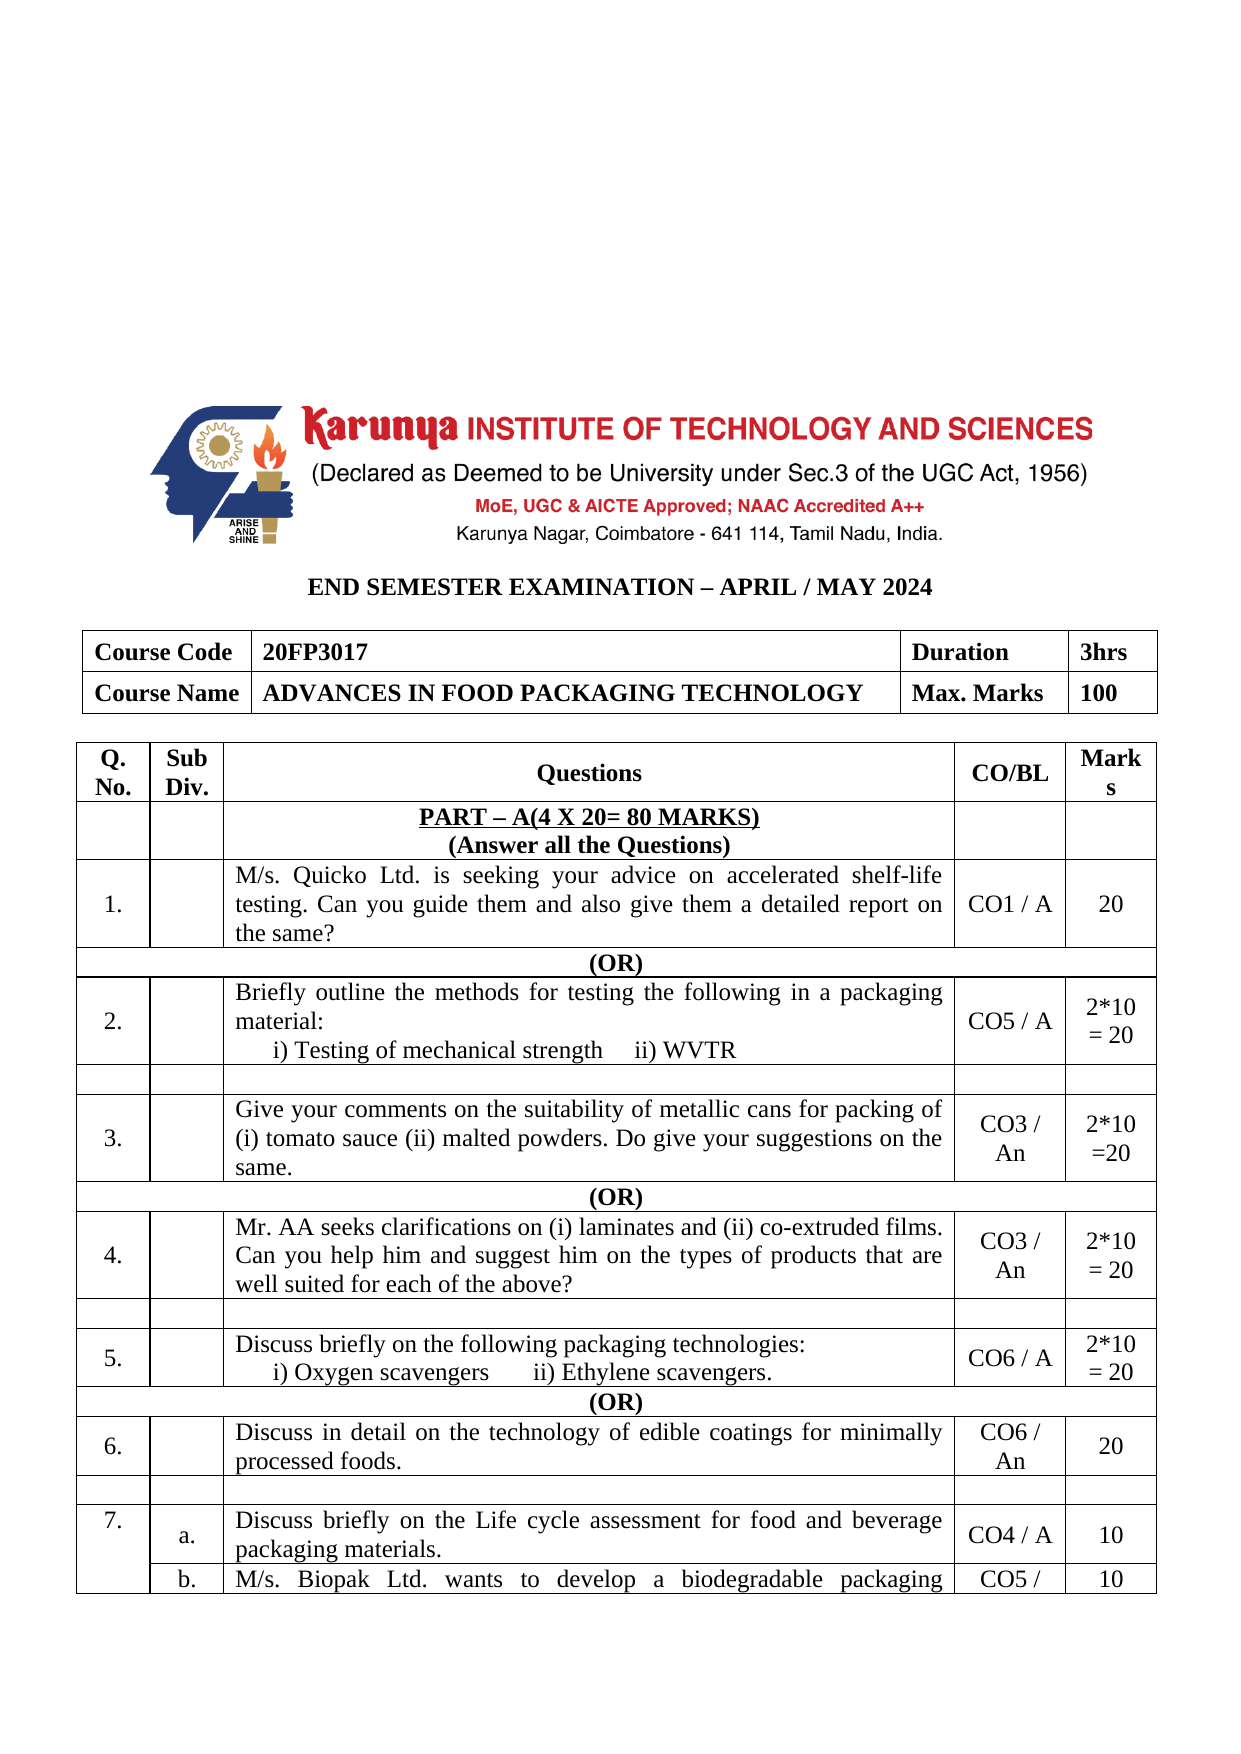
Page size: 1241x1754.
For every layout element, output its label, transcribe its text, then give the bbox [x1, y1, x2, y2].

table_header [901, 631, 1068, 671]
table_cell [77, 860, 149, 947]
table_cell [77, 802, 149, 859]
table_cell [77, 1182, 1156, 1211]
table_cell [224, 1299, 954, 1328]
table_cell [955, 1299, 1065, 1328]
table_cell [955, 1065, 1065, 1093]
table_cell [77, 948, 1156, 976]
picture [150, 406, 1093, 544]
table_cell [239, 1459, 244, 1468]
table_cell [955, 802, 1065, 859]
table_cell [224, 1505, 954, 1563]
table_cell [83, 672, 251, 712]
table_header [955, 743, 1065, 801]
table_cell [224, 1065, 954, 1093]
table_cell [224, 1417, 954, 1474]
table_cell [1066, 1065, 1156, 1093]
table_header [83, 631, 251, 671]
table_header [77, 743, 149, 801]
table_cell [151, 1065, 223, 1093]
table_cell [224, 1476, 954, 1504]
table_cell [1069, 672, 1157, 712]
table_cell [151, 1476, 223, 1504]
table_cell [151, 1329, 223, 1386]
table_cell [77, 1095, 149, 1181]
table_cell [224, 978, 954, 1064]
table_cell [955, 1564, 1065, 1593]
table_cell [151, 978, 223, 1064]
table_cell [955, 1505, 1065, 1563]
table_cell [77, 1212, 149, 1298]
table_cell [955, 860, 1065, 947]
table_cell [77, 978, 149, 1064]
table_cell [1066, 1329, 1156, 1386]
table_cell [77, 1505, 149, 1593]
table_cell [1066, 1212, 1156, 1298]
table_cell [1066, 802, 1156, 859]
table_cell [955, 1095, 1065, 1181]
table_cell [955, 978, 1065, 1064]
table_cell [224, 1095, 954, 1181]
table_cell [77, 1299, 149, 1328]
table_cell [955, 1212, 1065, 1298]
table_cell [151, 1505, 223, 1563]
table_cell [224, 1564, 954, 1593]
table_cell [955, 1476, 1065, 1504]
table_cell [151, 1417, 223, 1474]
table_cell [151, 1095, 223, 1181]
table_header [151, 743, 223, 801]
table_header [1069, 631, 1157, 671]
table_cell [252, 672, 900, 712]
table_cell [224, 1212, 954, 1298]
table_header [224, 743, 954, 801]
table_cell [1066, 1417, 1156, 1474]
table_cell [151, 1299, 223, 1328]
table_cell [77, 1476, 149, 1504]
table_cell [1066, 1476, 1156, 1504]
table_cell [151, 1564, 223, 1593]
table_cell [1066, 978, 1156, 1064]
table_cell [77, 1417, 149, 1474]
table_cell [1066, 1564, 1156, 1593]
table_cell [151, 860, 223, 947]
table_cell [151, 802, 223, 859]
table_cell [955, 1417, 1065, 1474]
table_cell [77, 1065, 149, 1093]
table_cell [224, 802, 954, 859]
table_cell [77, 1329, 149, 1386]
text END SEMESTER EXAMINATION – APRIL / MAY 2024 [150, 572, 1090, 601]
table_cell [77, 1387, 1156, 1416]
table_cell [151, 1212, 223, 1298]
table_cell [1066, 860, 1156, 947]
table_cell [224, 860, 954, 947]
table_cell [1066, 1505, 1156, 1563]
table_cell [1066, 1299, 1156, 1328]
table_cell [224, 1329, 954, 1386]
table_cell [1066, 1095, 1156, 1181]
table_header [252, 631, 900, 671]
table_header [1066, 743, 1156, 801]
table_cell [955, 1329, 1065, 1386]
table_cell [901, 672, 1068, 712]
